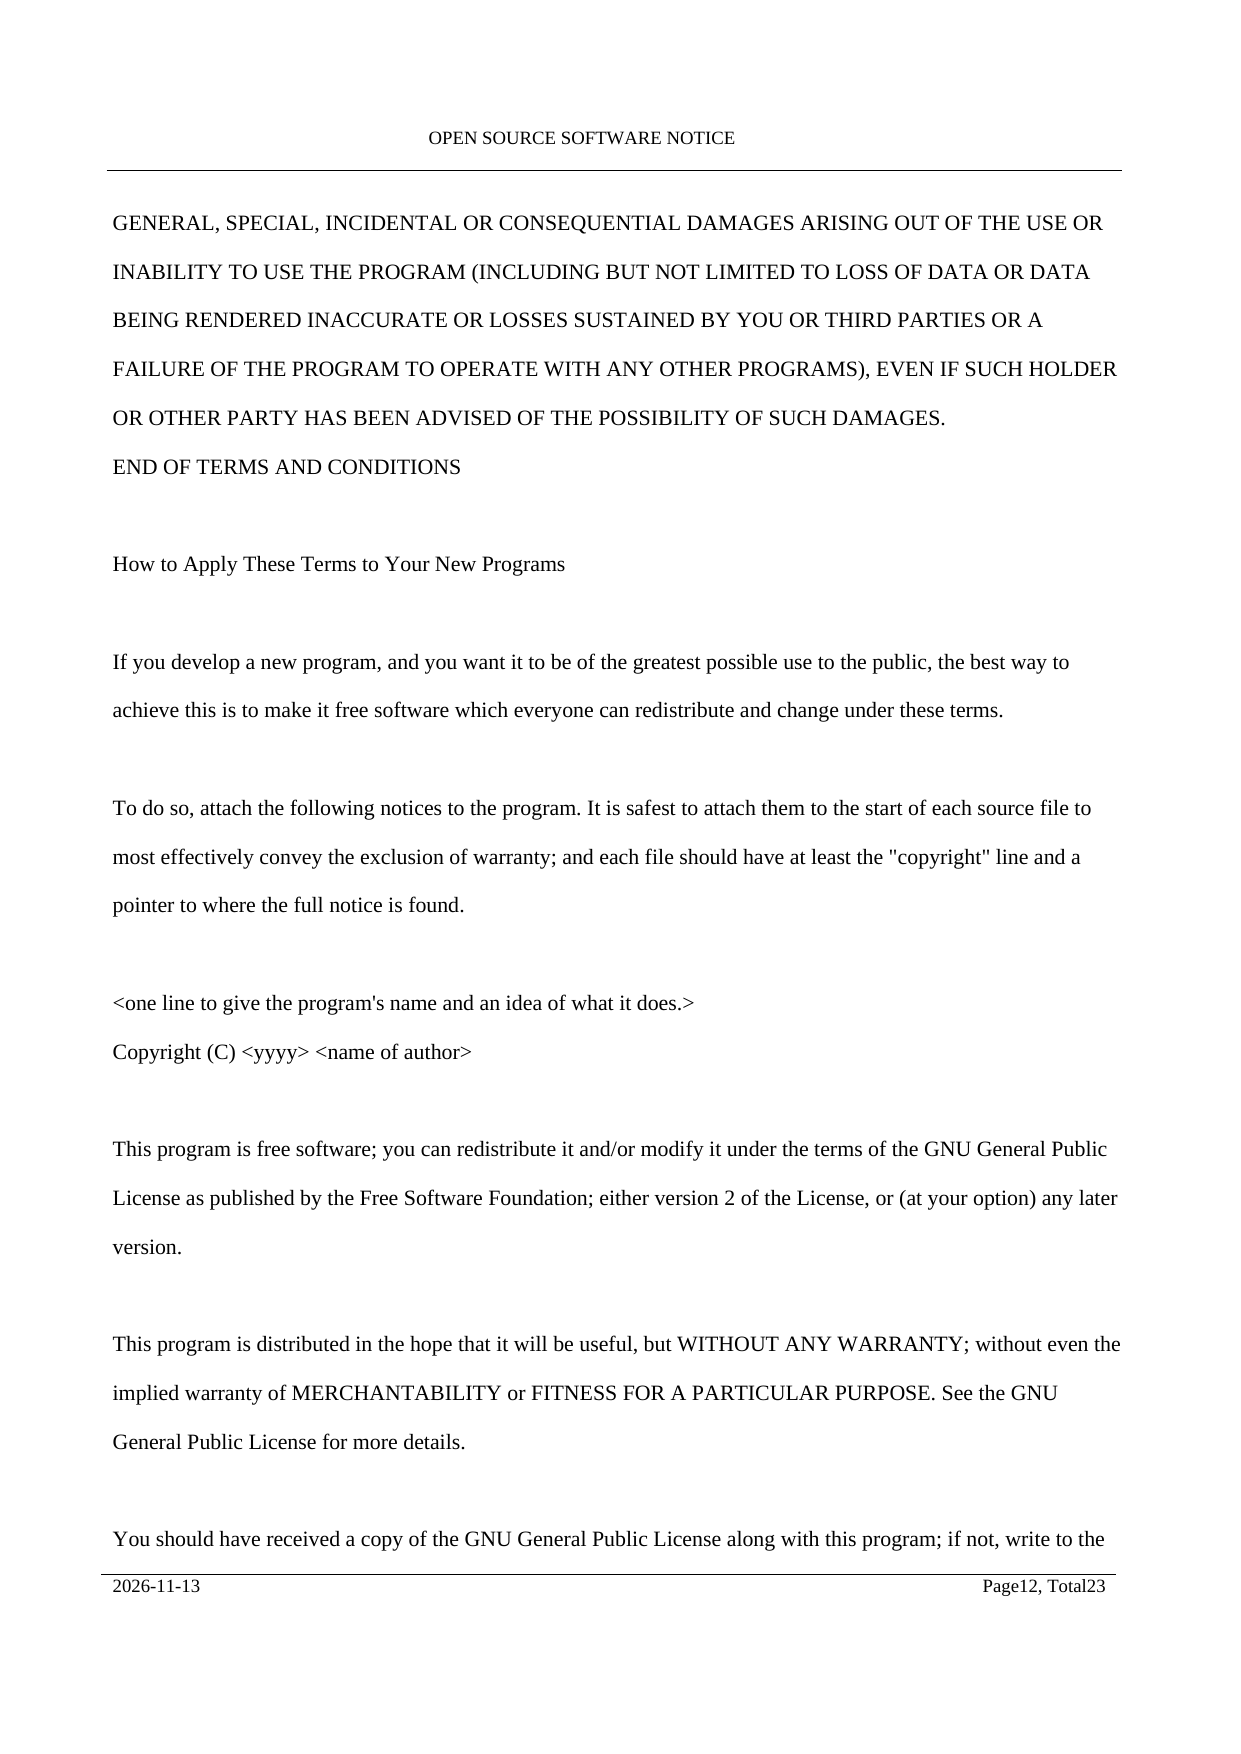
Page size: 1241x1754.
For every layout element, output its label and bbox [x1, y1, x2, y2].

text [112, 206, 1128, 1555]
